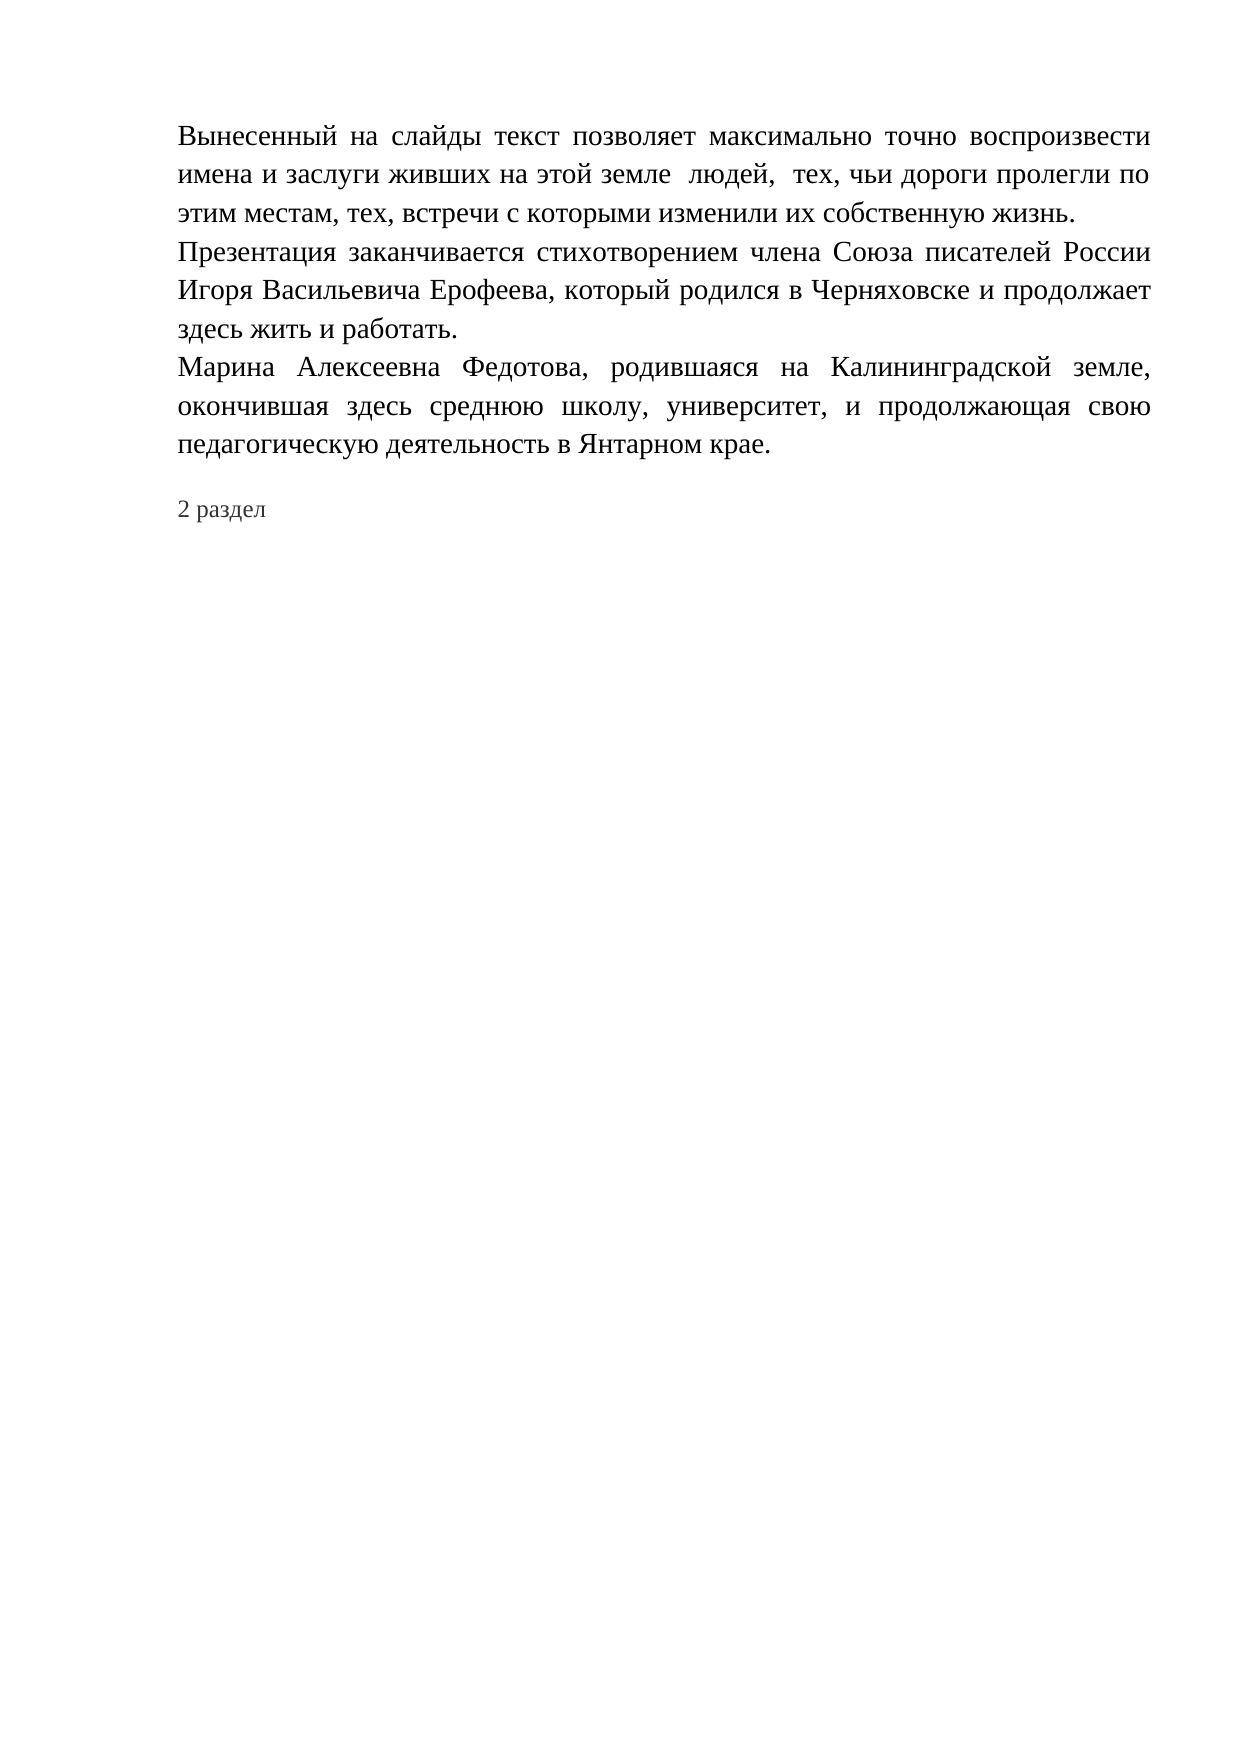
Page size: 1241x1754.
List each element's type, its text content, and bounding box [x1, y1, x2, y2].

text Марина Алексеевна Федотова, родившаяся на Калининградской земле, окончившая здесь среднюю школу, университет, и продолжающая свою педагогическую деятельность в Янтарном крае. [177, 349, 1152, 460]
text 2 раздел [177, 494, 1152, 523]
text Презентация заканчивается стихотворением члена Союза писателей России Игоря Васильевича Ерофеева, который родился в Черняховске и продолжает здесь жить и работать. [177, 234, 1152, 344]
text Вынесенный на слайды текст позволяет максимально точно воспроизвести имена и заслуги живших на этой земле людей, тех, чьи дороги пролегли по этим местам, тех, встречи с которыми изменили их собственную жизнь. [177, 118, 1152, 229]
